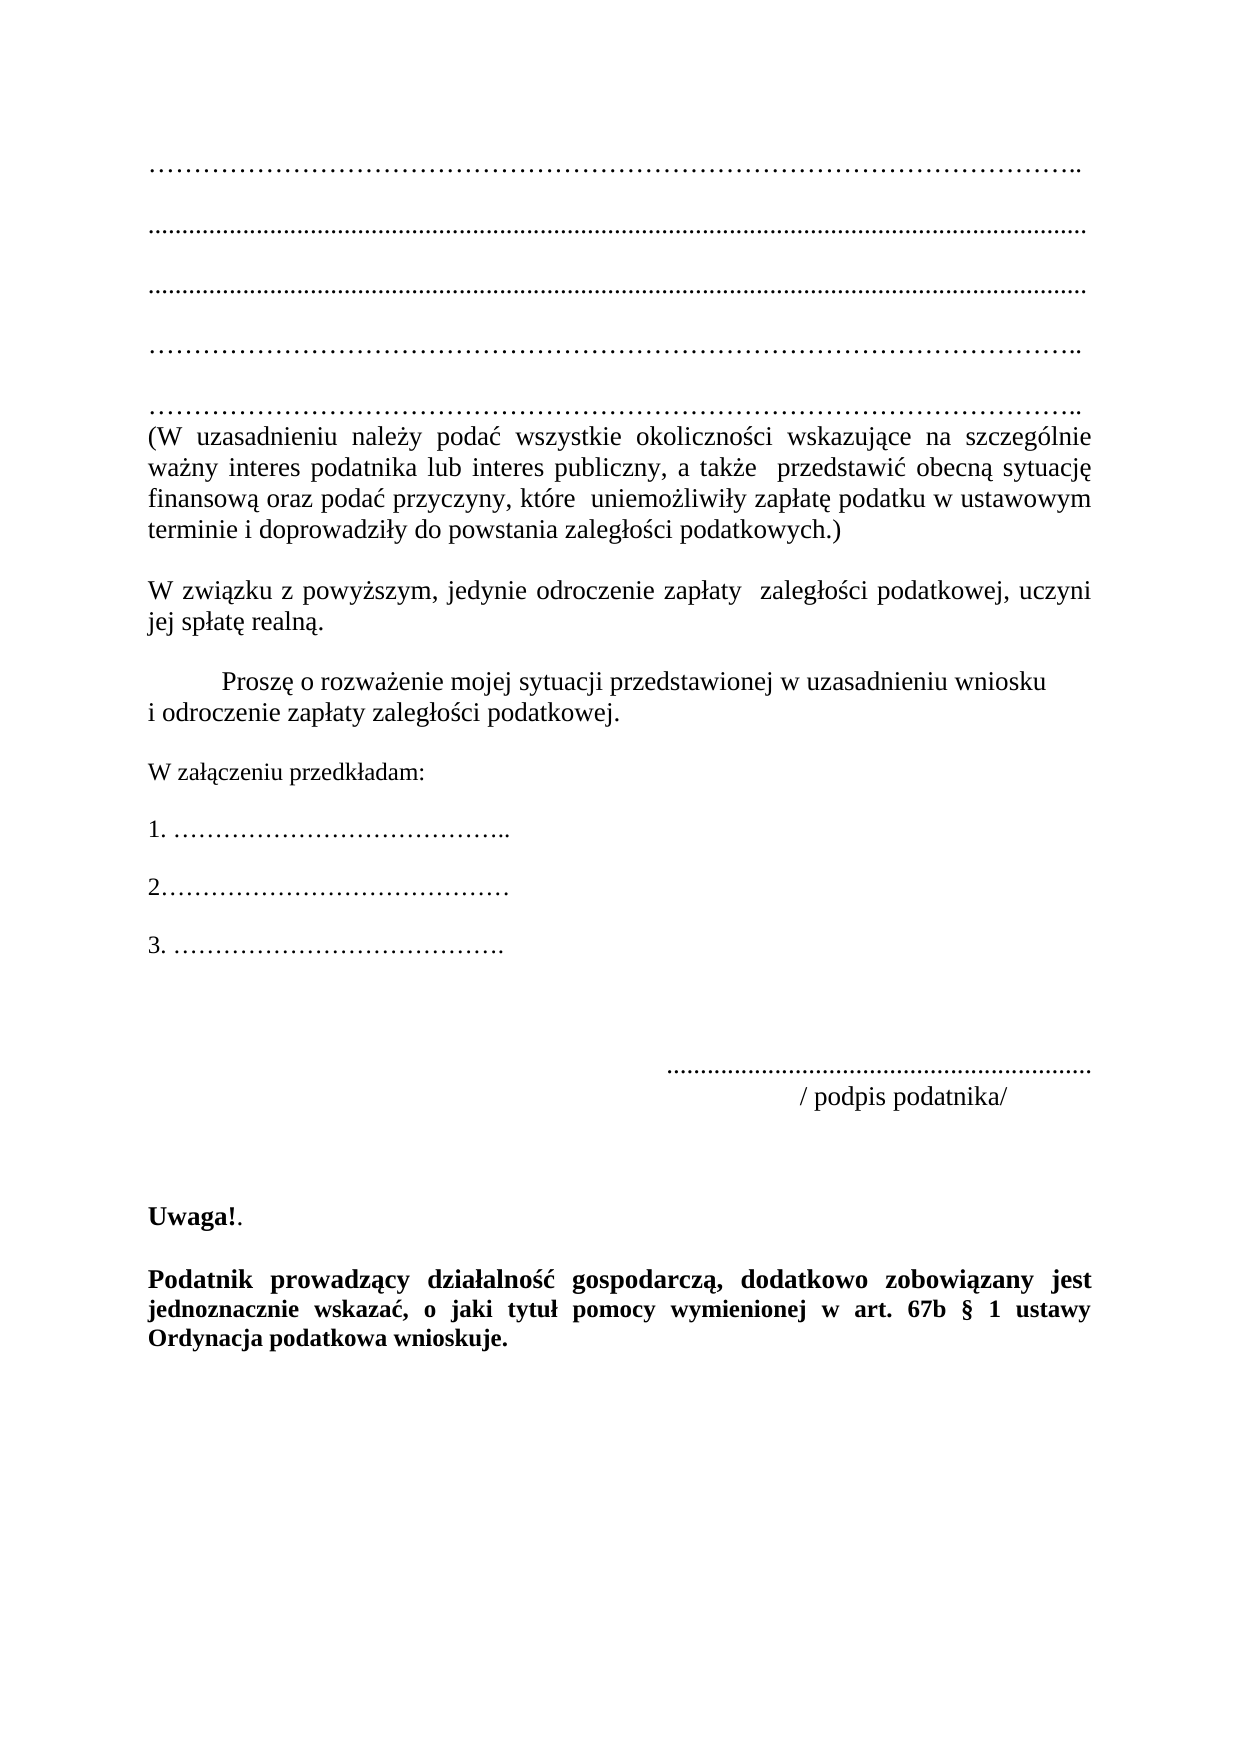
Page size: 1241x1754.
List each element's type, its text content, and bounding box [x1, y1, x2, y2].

text Proszę o rozważenie mojej sytuacji przedstawionej w uzasadnieniu wniosku [148, 665, 1093, 696]
text ………………………………………………………………………………………….. [148, 389, 1093, 420]
text Uwaga!. [148, 1200, 1093, 1232]
text (W uzasadnieniu należy podać wszystkie okoliczności wskazujące na szczególnie ważny interes podatnika lub interes publiczny, a także przedstawić obecną sytuację finansową oraz podać przyczyny, które uniemożliwiły zapłatę podatku w ustawowym terminie i doprowadziły do powstania zaległości podatkowych.) [148, 420, 1093, 544]
text 2…………………………………… [148, 872, 1093, 901]
text Podatnik prowadzący działalność gospodarczą, dodatkowo zobowiązany jest jednoznacznie wskazać, o jaki tytuł pomocy wymienionej w art. 67b § 1 ustawy Ordynacja podatkowa wnioskuje. [148, 1263, 1093, 1351]
text W związku z powyższym, jedynie odroczenie zapłaty zaległości podatkowej, uczyni jej spłatę realną. [148, 574, 1093, 636]
text 1. ………………………………….. [148, 814, 1093, 843]
text ………………………………………………………………………………………….. [148, 328, 1093, 360]
text W załączeniu przedkładam: [148, 757, 1093, 785]
text ............................................................... [148, 1049, 1093, 1080]
text / podpis podatnika/ [148, 1080, 1093, 1111]
text 3. …………………………………. [148, 930, 1093, 959]
text ........................................................................................................................................... [148, 268, 1093, 299]
text i odroczenie zapłaty zaległości podatkowej. [148, 696, 1093, 727]
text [148, 208, 1093, 239]
text ………………………………………………………………………………………….. [148, 148, 1093, 179]
